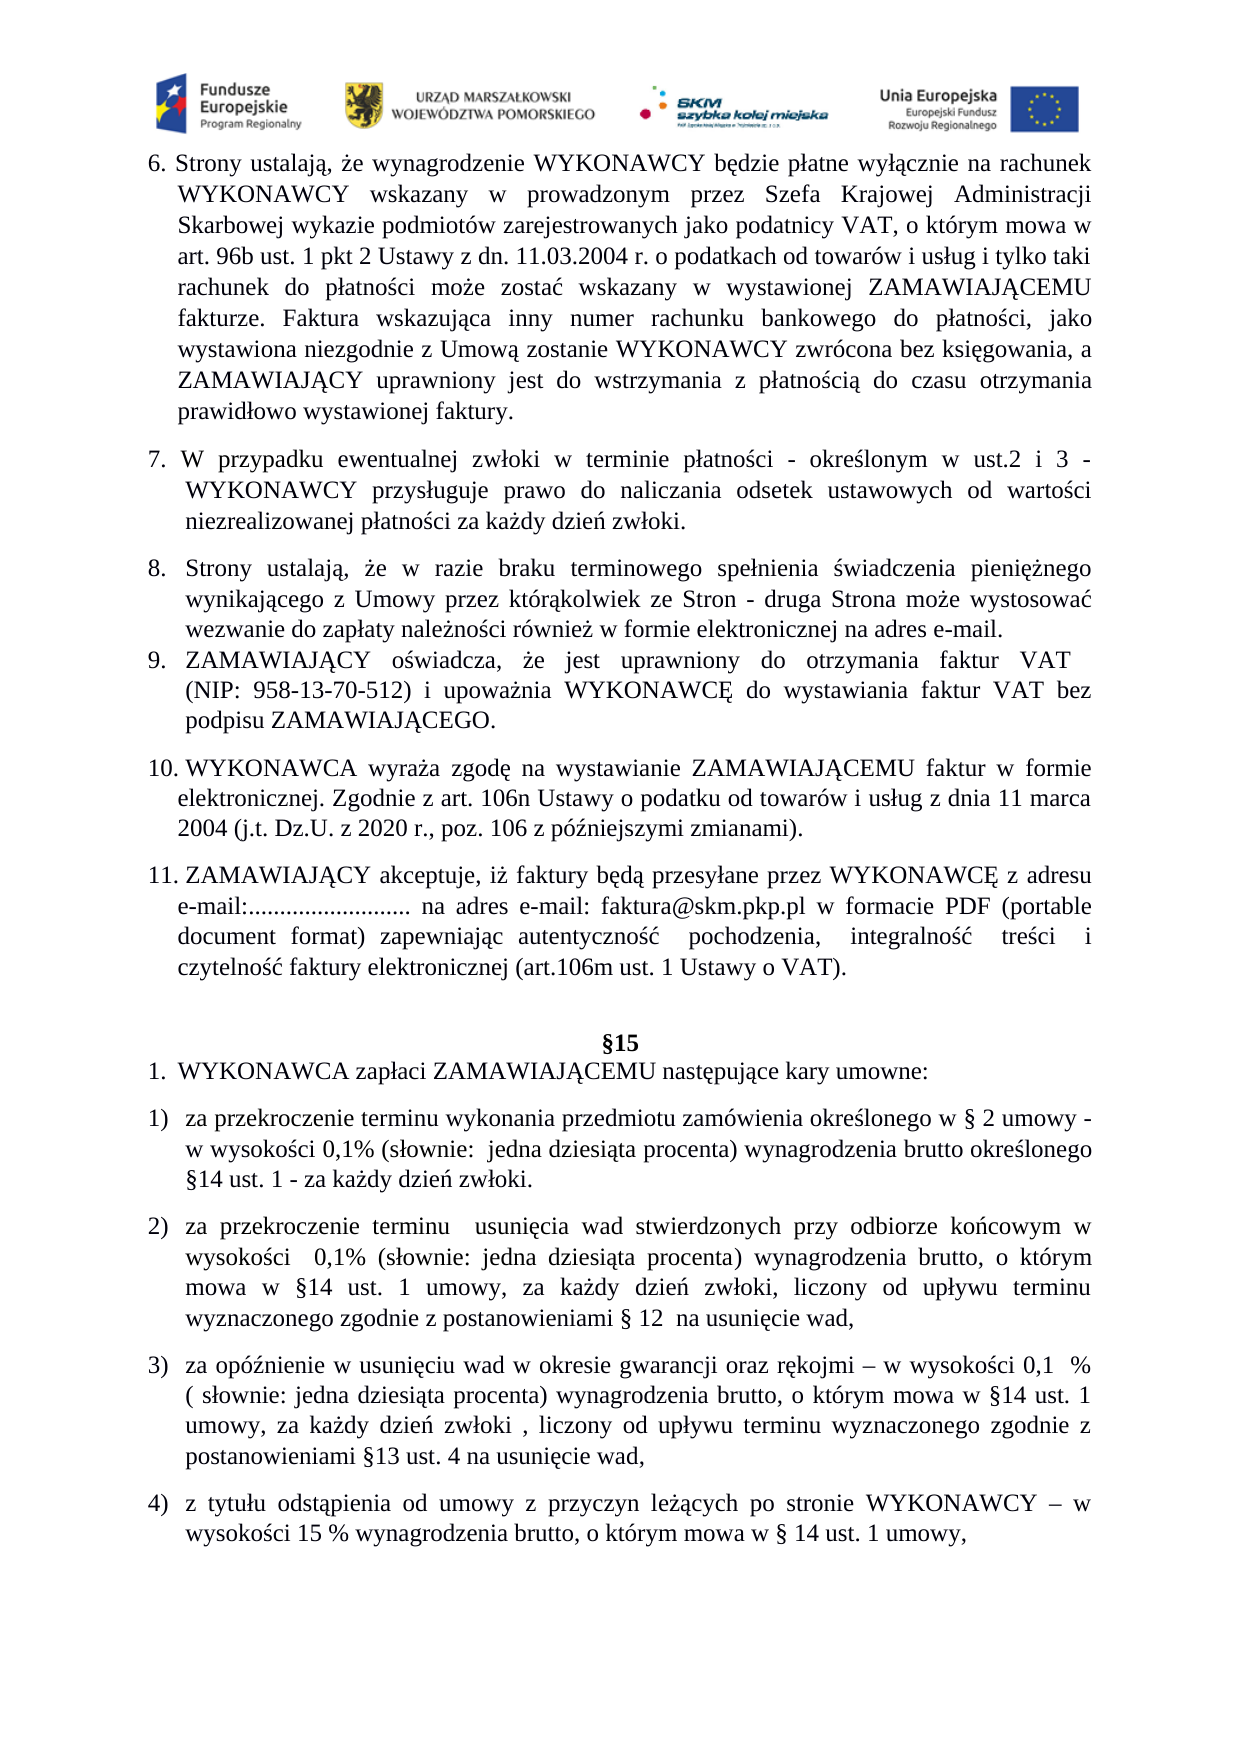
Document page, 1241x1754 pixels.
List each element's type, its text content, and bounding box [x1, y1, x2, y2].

list za przekroczenie terminu wykonania przedmiotu zamówienia określonego w § 2 umowy - w wysokości 0,1% (słownie: jedna dziesiąta procenta) wynagrodzenia brutto określonego §14 ust. 1 - za każdy dzień zwłoki. [148, 1103, 1093, 1193]
text 6. Strony ustalają, że wynagrodzenie WYKONAWCY będzie płatne wyłącznie na rachunek WYKONAWCY wskazany w prowadzonym przez Szefa Krajowej Administracji Skarbowej wykazie podmiotów zarejestrowanych jako podatnicy VAT, o którym mowa w art. 96b ust. 1 pkt 2 Ustawy z dn. 11.03.2004 r. o podatkach od towarów i usług i tylko taki rachunek do płatności może zostać wskazany w wystawionej ZAMAWIAJĄCEMU fakturze. Faktura wskazująca inny numer rachunku bankowego do płatności, jako wystawiona niezgodnie z Umową zostanie WYKONAWCY zwrócona bez księgowania, a ZAMAWIAJĄCY uprawniony jest do wstrzymania z płatnością do czasu otrzymania prawidłowo wystawionej faktury. [148, 148, 1093, 425]
list z tytułu odstąpienia od umowy z przyczyn leżących po stronie WYKONAWCY – w wysokości 15 % wynagrodzenia brutto, o którym mowa w § 14 ust. 1 umowy, [148, 1488, 1093, 1547]
list Strony ustalają, że w razie braku terminowego spełnienia świadczenia pieniężnego wynikającego z Umowy przez którąkolwiek ze Stron - druga Strona może wystosować wezwanie do zapłaty należności również w formie elektronicznej na adres e-mail. [148, 553, 1093, 643]
list WYKONAWCA zapłaci ZAMAWIAJĄCEMU następujące kary umowne: [148, 1056, 1093, 1085]
text 7. W przypadku ewentualnej zwłoki w terminie płatności - określonym w ust.2 i 3 - WYKONAWCY przysługuje prawo do naliczania odsetek ustawowych od wartości niezrealizowanej płatności za każdy dzień zwłoki. [148, 444, 1093, 534]
picture [147, 73, 1093, 148]
list ZAMAWIAJĄCY akceptuje, iż faktury będą przesyłane przez WYKONAWCĘ z adresu e-mail:.......................... na adres e-mail: faktura@skm.pkp.pl w formacie PDF (portable document format) zapewniając autentyczność pochodzenia, integralność treści i czytelność faktury elektronicznej (art.106m ust. 1 Ustawy o VAT). [148, 861, 1093, 981]
list WYKONAWCA wyraża zgodę na wystawianie ZAMAWIAJĄCEMU faktur w formie elektronicznej. Zgodnie z art. 106n Ustawy o podatku od towarów i usług z dnia 11 marca 2004 (j.t. Dz.U. z 2020 r., poz. 106 z późniejszymi zmianami). [148, 753, 1093, 842]
list za opóźnienie w usunięciu wad w okresie gwarancji oraz rękojmi – w wysokości 0,1 % ( słownie: jedna dziesiąta procenta) wynagrodzenia brutto, o którym mowa w §14 ust. 1 umowy, za każdy dzień zwłoki , liczony od upływu terminu wyznaczonego zgodnie z postanowieniami §13 ust. 4 na usunięcie wad, [148, 1350, 1093, 1470]
list ZAMAWIAJĄCY oświadcza, że jest uprawniony do otrzymania faktur VAT (NIP: 958-13-70-512) i upoważnia WYKONAWCĘ do wystawiania faktur VAT bez podpisu ZAMAWIAJĄCEGO. [148, 645, 1093, 734]
text §15 [148, 1028, 1093, 1056]
list za przekroczenie terminu usunięcia wad stwierdzonych przy odbiorze końcowym w wysokości 0,1% (słownie: jedna dziesiąta procenta) wynagrodzenia brutto, o którym mowa w §14 ust. 1 umowy, za każdy dzień zwłoki, liczony od upływu terminu wyznaczonego zgodnie z postanowieniami § 12 na usunięcie wad, [148, 1211, 1093, 1331]
